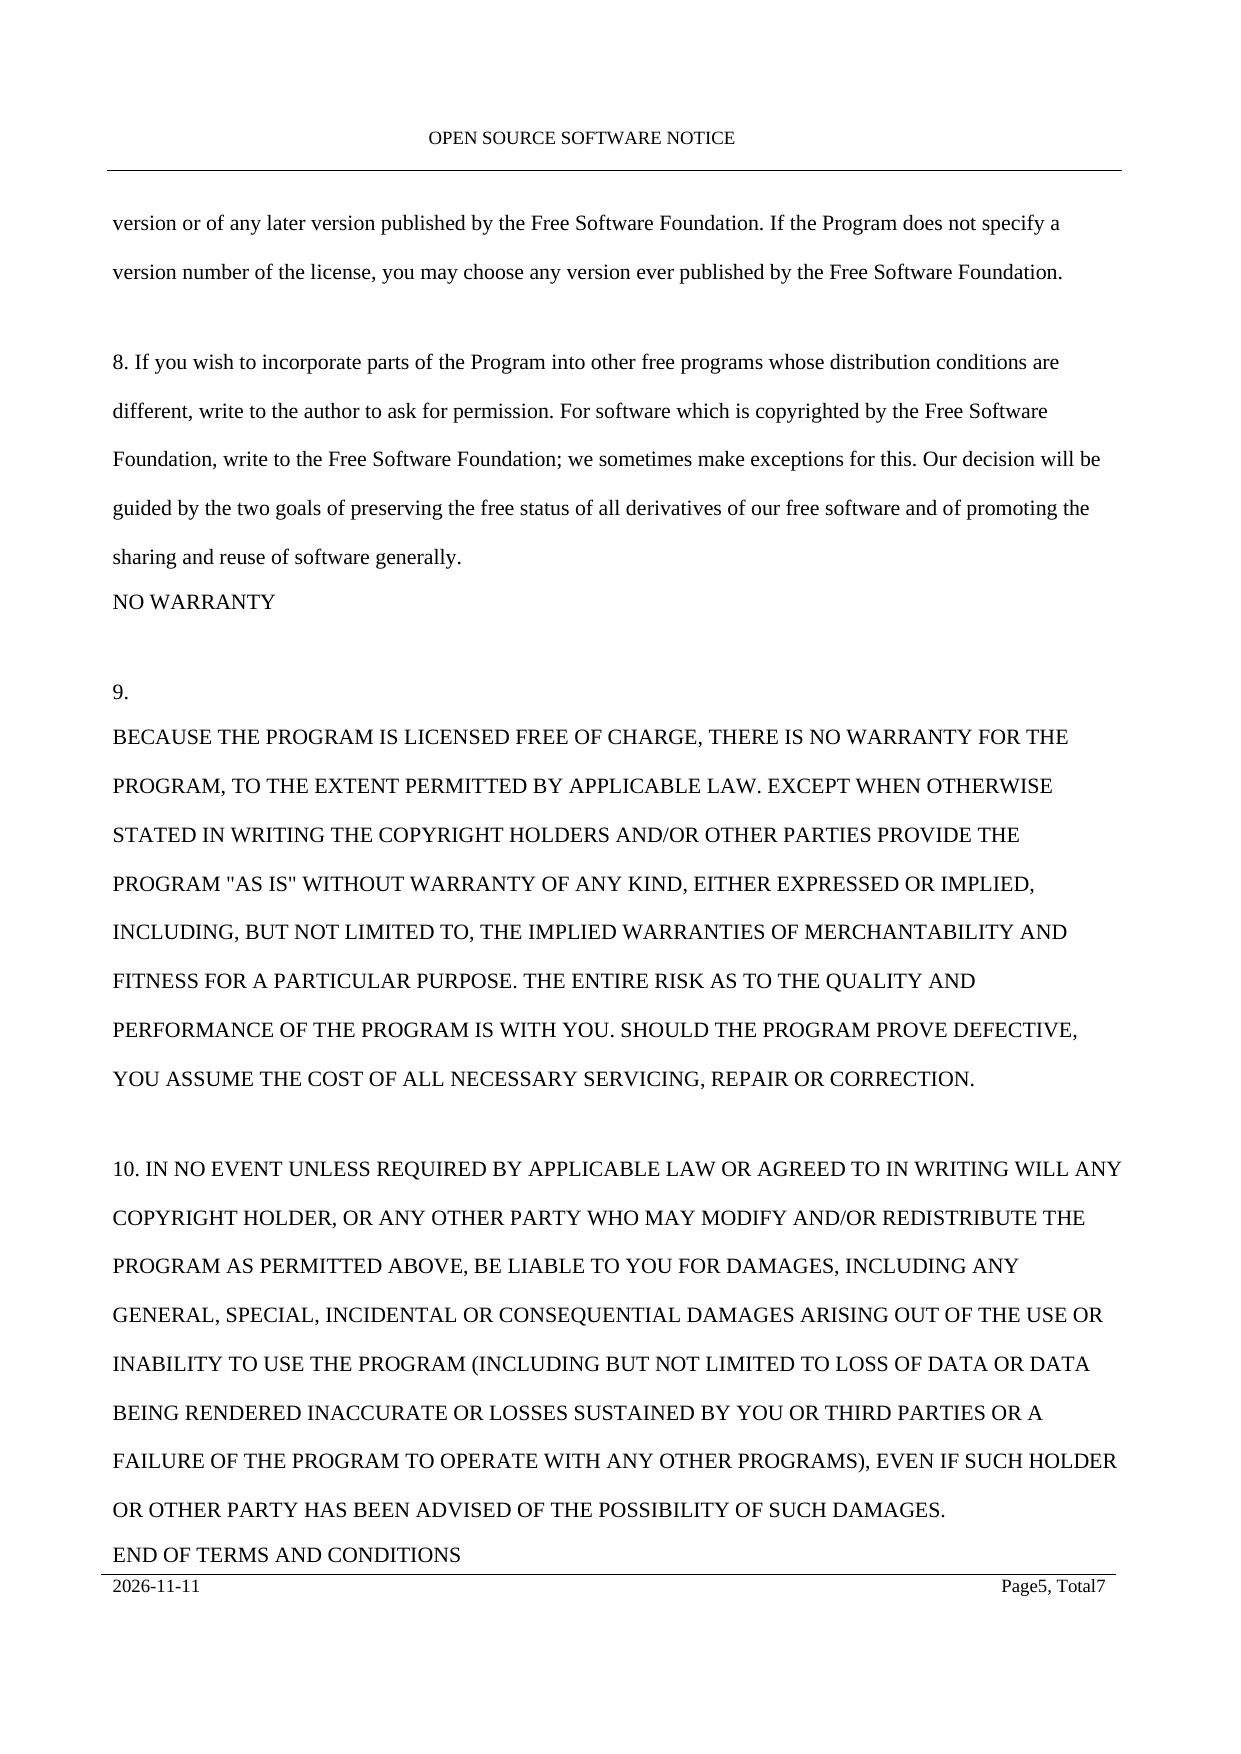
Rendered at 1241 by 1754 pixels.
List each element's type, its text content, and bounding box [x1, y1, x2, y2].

text 9. [112, 676, 1128, 708]
text NO WARRANTY [112, 585, 1128, 618]
text BECAUSE THE PROGRAM IS LICENSED FREE OF CHARGE, THERE IS NO WARRANTY FOR THE PROGRAM, TO THE EXTENT PERMITTED BY APPLICABLE LAW. EXCEPT WHEN OTHERWISE STATED IN WRITING THE COPYRIGHT HOLDERS AND/OR OTHER PARTIES PROVIDE THE PROGRAM "AS IS" WITHOUT WARRANTY OF ANY KIND, EITHER EXPRESSED OR IMPLIED, INCLUDING, BUT NOT LIMITED TO, THE IMPLIED WARRANTIES OF MERCHANTABILITY AND FITNESS FOR A PARTICULAR PURPOSE. THE ENTIRE RISK AS TO THE QUALITY AND PERFORMANCE OF THE PROGRAM IS WITH YOU. SHOULD THE PROGRAM PROVE DEFECTIVE, YOU ASSUME THE COST OF ALL NECESSARY SERVICING, REPAIR OR CORRECTION. [112, 721, 1128, 1094]
text 10. IN NO EVENT UNLESS REQUIRED BY APPLICABLE LAW OR AGREED TO IN WRITING WILL ANY COPYRIGHT HOLDER, OR ANY OTHER PARTY WHO MAY MODIFY AND/OR REDISTRIBUTE THE PROGRAM AS PERMITTED ABOVE, BE LIABLE TO YOU FOR DAMAGES, INCLUDING ANY GENERAL, SPECIAL, INCIDENTAL OR CONSEQUENTIAL DAMAGES ARISING OUT OF THE USE OR INABILITY TO USE THE PROGRAM (INCLUDING BUT NOT LIMITED TO LOSS OF DATA OR DATA BEING RENDERED INACCURATE OR LOSSES SUSTAINED BY YOU OR THIRD PARTIES OR A FAILURE OF THE PROGRAM TO OPERATE WITH ANY OTHER PROGRAMS), EVEN IF SUCH HOLDER OR OTHER PARTY HAS BEEN ADVISED OF THE POSSIBILITY OF SUCH DAMAGES. [112, 1152, 1128, 1526]
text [112, 206, 1128, 288]
text END OF TERMS AND CONDITIONS [112, 1538, 1128, 1571]
text 8. If you wish to incorporate parts of the Program into other free programs whose distribution conditions are different, write to the author to ask for permission. For software which is copyrighted by the Free Software Foundation, write to the Free Software Foundation; we sometimes make exceptions for this. Our decision will be guided by the two goals of preserving the free status of all derivatives of our free software and of promoting the sharing and reuse of software generally. [112, 345, 1128, 573]
